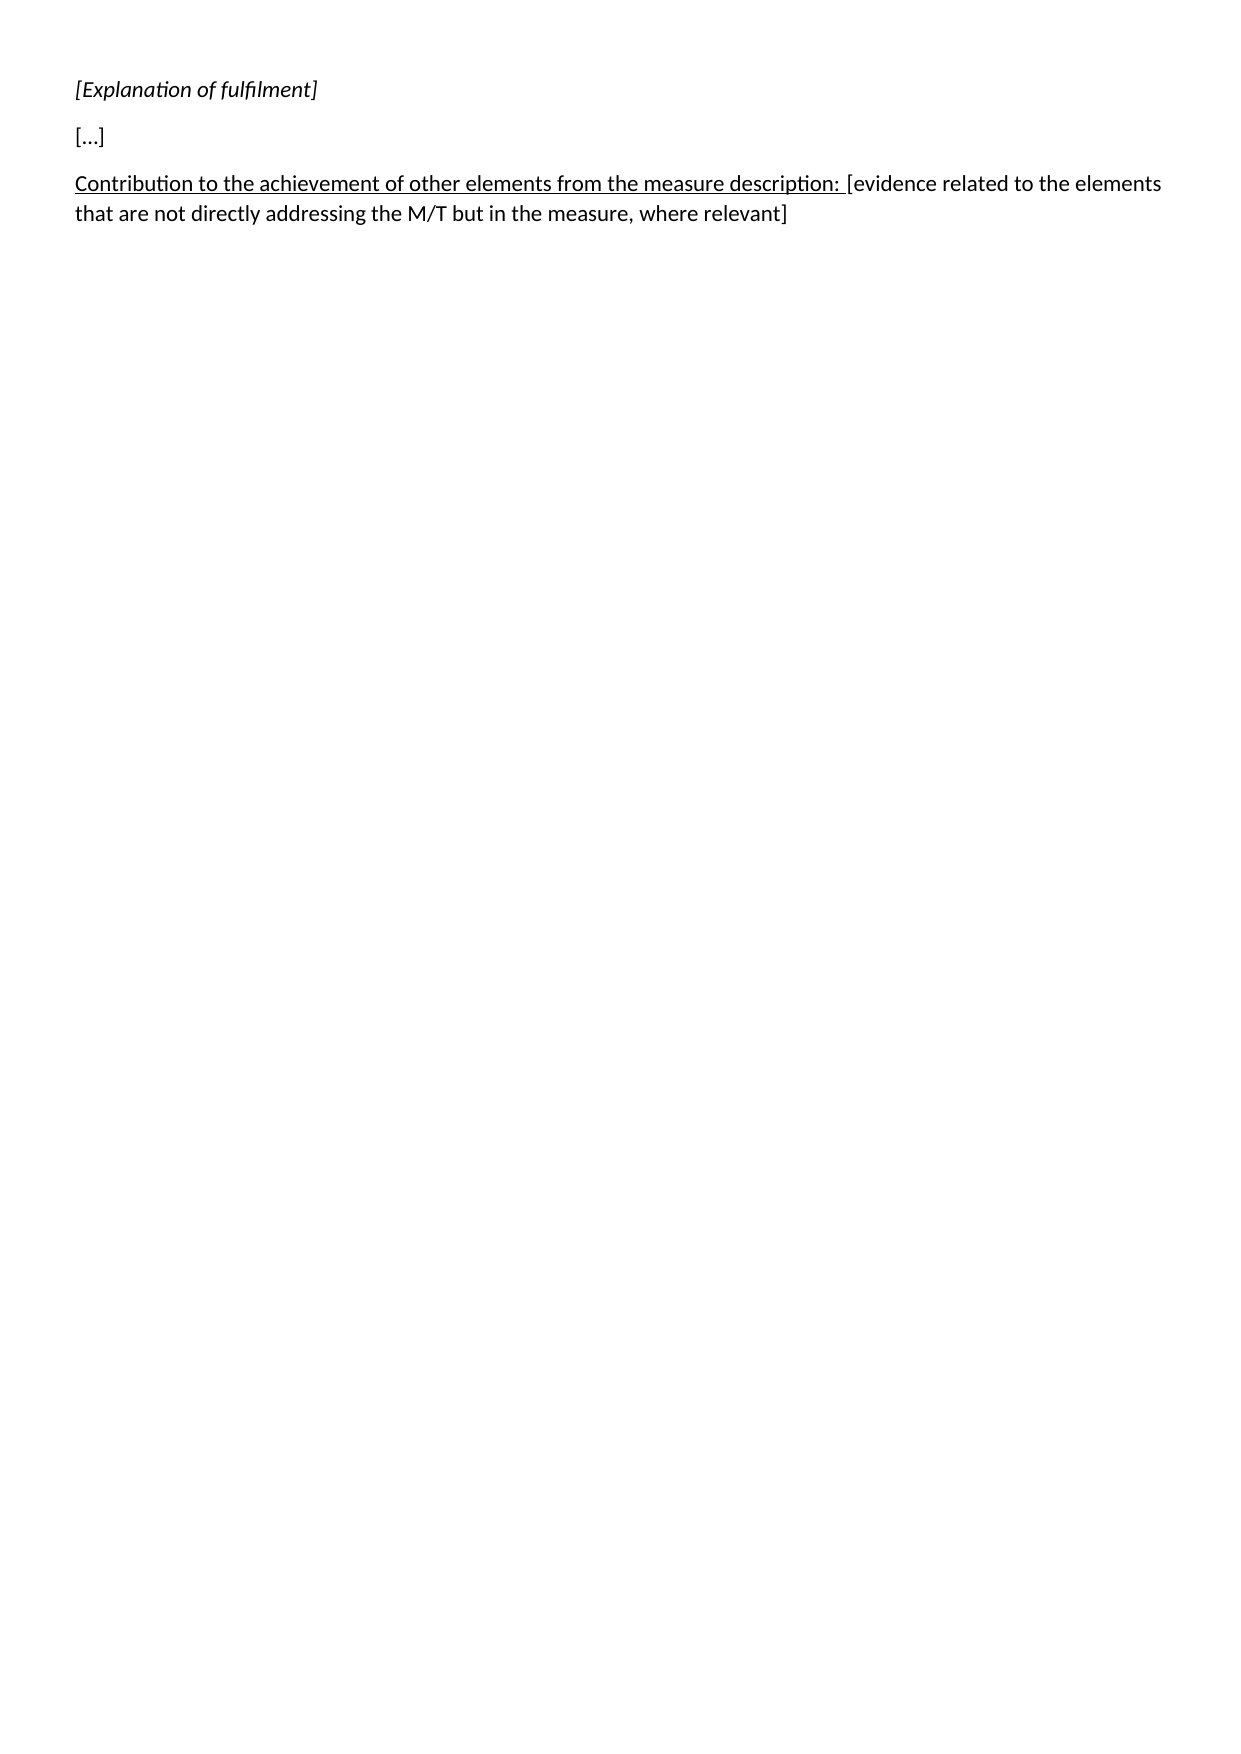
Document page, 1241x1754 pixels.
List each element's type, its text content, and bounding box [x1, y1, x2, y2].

text […] [75, 122, 1165, 150]
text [75, 75, 1165, 103]
text Contribution to the achievement of other elements from the measure description: [evidence related to the elements that are not directly addressing the M/T but in the measure, where relevant] [75, 169, 1165, 227]
